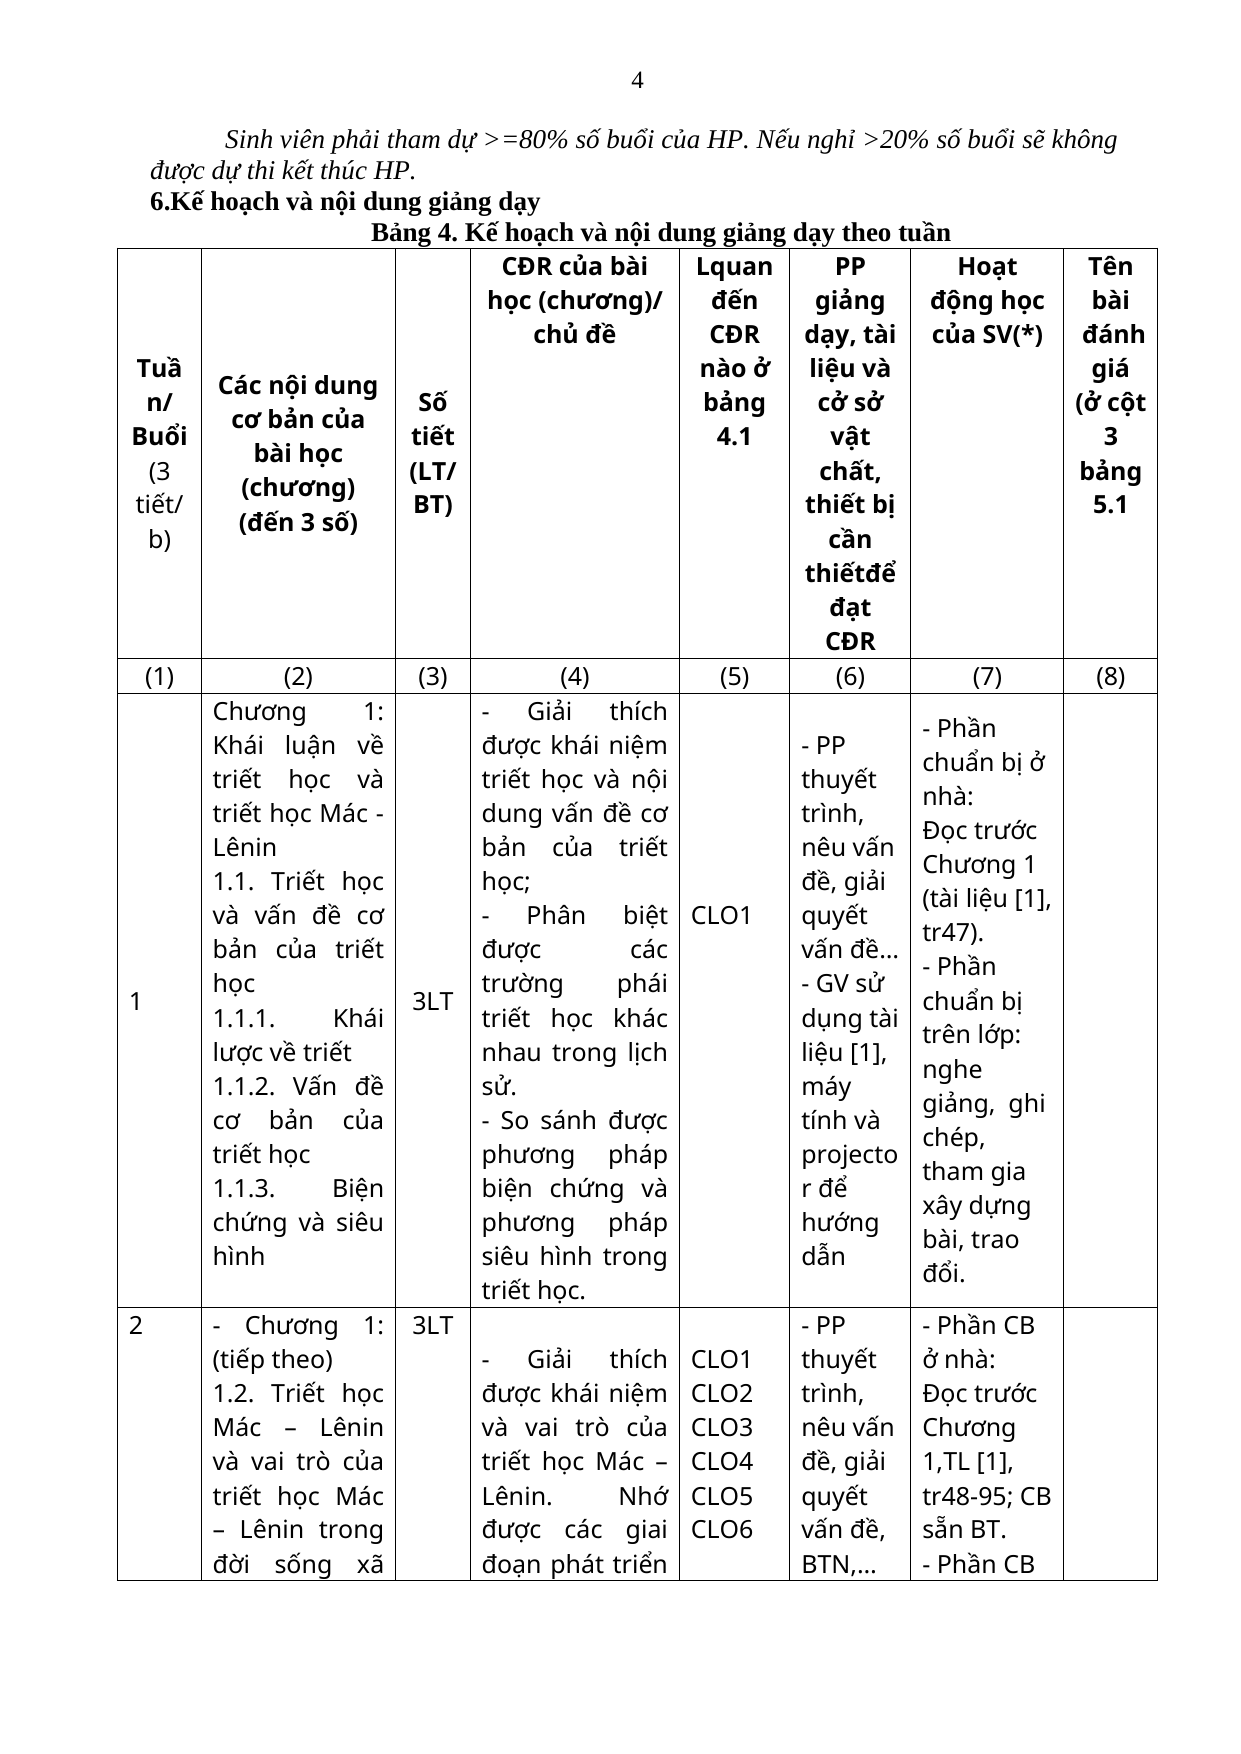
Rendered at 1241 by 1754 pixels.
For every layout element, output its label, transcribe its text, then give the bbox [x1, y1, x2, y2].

table_cell [1064, 694, 1157, 1307]
table_cell CLO1 [680, 694, 789, 1307]
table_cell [680, 1308, 789, 1580]
table_header Lquan đến CĐR nào ở bảng 4.1 [680, 249, 789, 657]
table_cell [471, 1308, 679, 1580]
table_cell (3) [396, 659, 470, 693]
table_header PP giảng dạy, tài liệu và cở sở vật chất, thiết bị cần thiếtđể đạt CĐR [790, 249, 910, 657]
table_cell (6) [790, 659, 910, 693]
table_cell [1064, 1308, 1157, 1580]
table_cell 3LT [396, 694, 470, 1307]
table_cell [202, 1308, 395, 1580]
table_cell 3LT [396, 1308, 470, 1580]
table_cell (7) [911, 659, 1063, 693]
table_cell - PP thuyết trình, nêu vấn đề, giải quyết vấn đề… - GV sử dụng tài liệu [1], máy tính và projector để hướng dẫn [790, 694, 910, 1307]
table_header Số tiết (LT/BT) [396, 249, 470, 657]
table_cell 2 [118, 1308, 201, 1580]
table_header CĐR của bài học (chương)/ chủ đề [471, 249, 679, 657]
table_header Hoạt động học của SV(*) [911, 249, 1063, 657]
table_cell (1) [118, 659, 201, 693]
table_cell - Phần chuẩn bị ở nhà: Đọc trước Chương 1 (tài liệu [1], tr47). - Phần chuẩn bị trên lớp: nghe giảng, ghi chép, tham gia xây dựng bài, trao đổi. [911, 694, 1063, 1307]
list Sinh viên phải tham dự >=80% số buổi của HP. Nếu nghỉ >20% số buổi sẽ không được dự thi kết thúc HP. [150, 123, 1125, 185]
table_cell (2) [202, 659, 395, 693]
table_cell Chương 1: Khái luận về triết học và triết học Mác - Lênin 1.1. Triết học và vấn đề cơ bản của triết học 1.1.1. Khái lược về triết 1.1.2. Vấn đề cơ bản của triết học 1.1.3. Biện chứng và siêu hình [202, 694, 395, 1307]
table_cell 1 [118, 694, 201, 1307]
table_header Các nội dung cơ bản của bài học (chương) (đến 3 số) [202, 249, 395, 657]
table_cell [911, 1308, 1063, 1580]
table_cell (8) [1064, 659, 1157, 693]
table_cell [790, 1308, 910, 1580]
table_cell (4) [471, 659, 679, 693]
text 6.Kế hoạch và nội dung giảng dạy [150, 185, 1125, 217]
table_header Tuần/ Buổi (3 tiết/b) [118, 249, 201, 657]
table_cell (5) [680, 659, 789, 693]
text Bảng 4. Kế hoạch và nội dung giảng dạy theo tuần [197, 217, 1125, 248]
table_header Tên bài đánh giá (ở cột 3 bảng 5.1 [1064, 249, 1157, 657]
